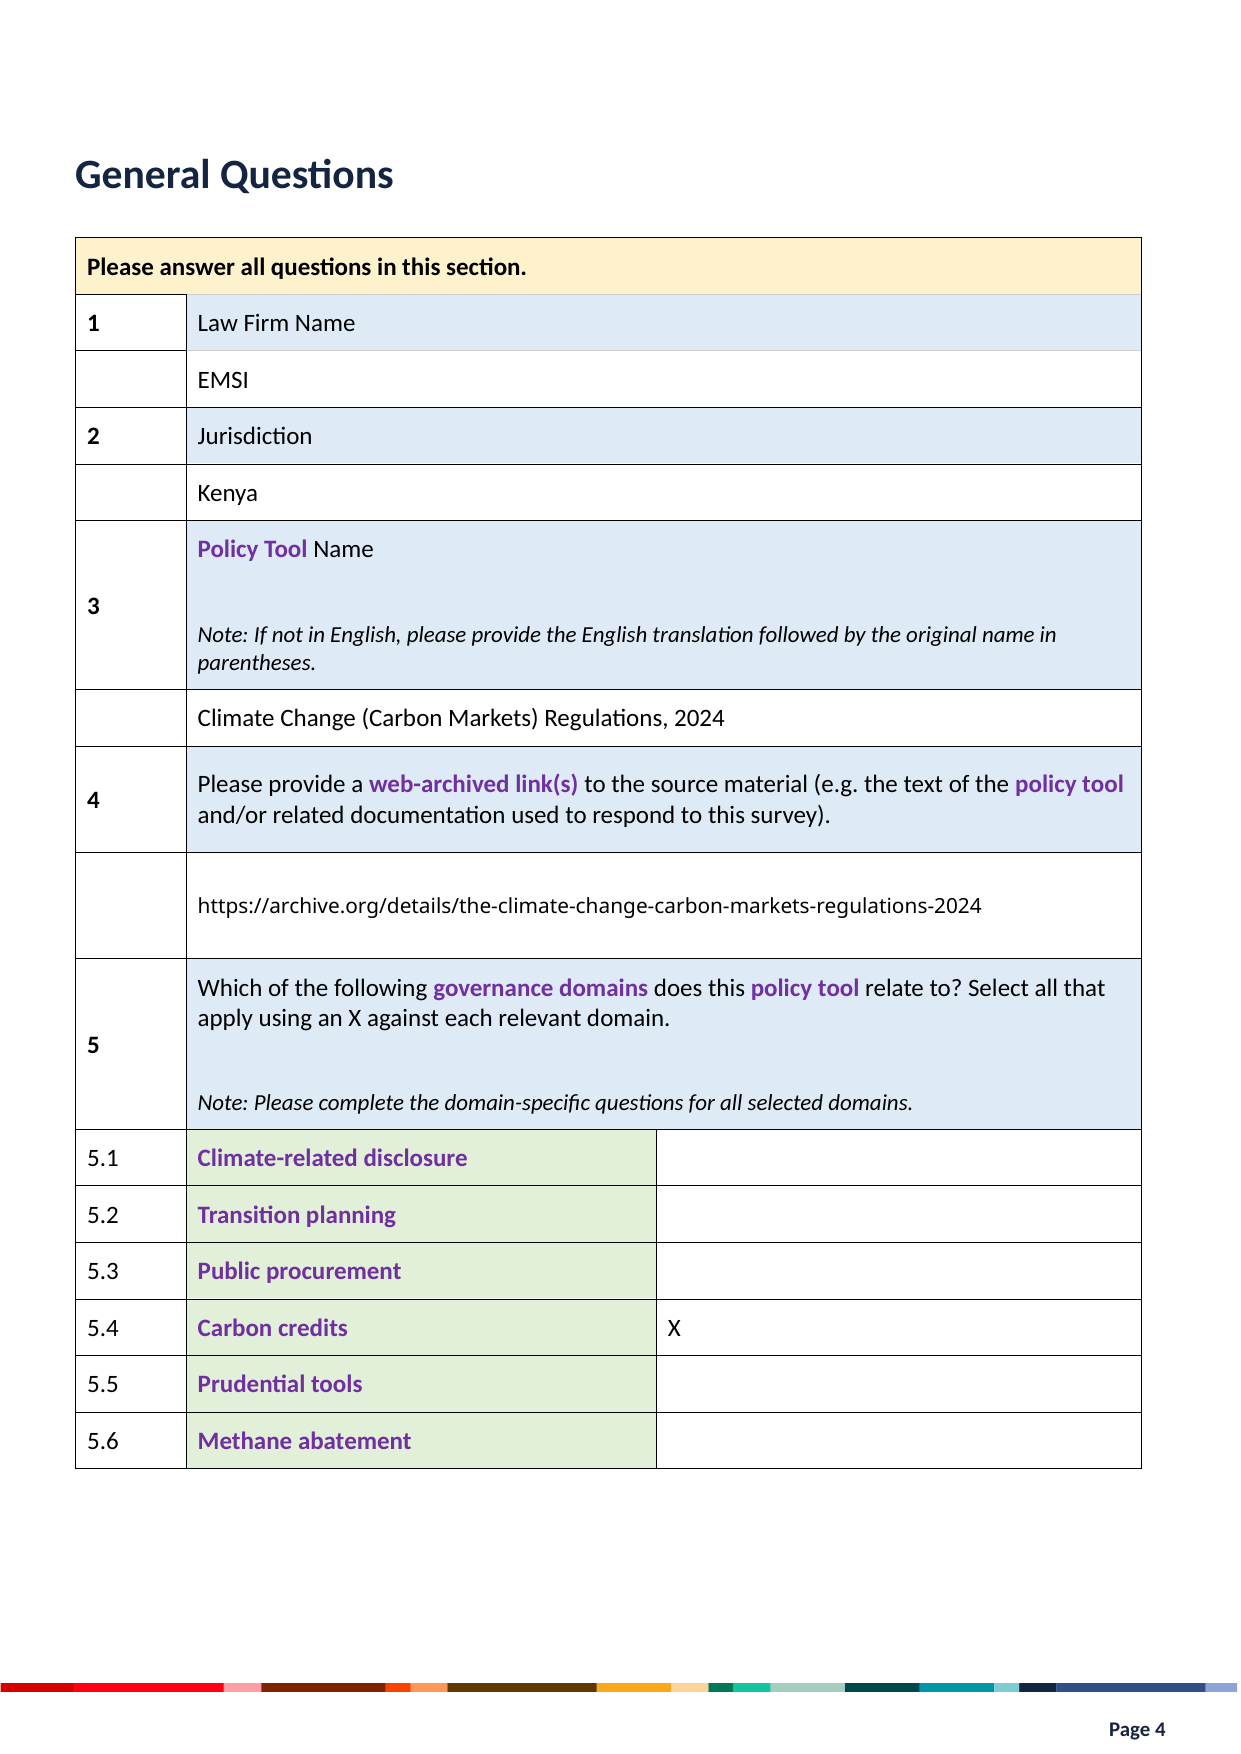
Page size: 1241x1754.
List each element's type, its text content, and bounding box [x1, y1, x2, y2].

table_cell 5 [76, 959, 186, 1129]
table_cell https://archive.org/details/the-climate-change-carbon-markets-regulations-2024 [187, 853, 1141, 958]
table_cell 2 [76, 408, 186, 463]
table_cell 5.1 [76, 1130, 186, 1185]
table_cell Methane abatement [187, 1413, 656, 1468]
table_cell 1 [76, 295, 186, 350]
table_cell 5.5 [76, 1356, 186, 1412]
table_cell [76, 465, 186, 520]
table_cell 5.4 [76, 1300, 186, 1355]
table_cell [657, 1130, 1141, 1185]
table_cell EMSI [187, 351, 1141, 407]
table_cell Transition planning [187, 1186, 656, 1242]
table_cell [657, 1243, 1141, 1298]
table_cell 5.3 [76, 1243, 186, 1298]
table_cell 5.2 [76, 1186, 186, 1242]
table_cell Climate-related disclosure [187, 1130, 656, 1185]
table_cell Jurisdiction [187, 408, 1141, 463]
table_cell Please provide a web-archived link(s) to the source material (e.g. the text of the policy tool and/or related documentation used to respond to this survey). [187, 747, 1141, 852]
table_cell Policy Tool Name Note: If not in English, please provide the English translation followed by the original name in parentheses. [187, 521, 1141, 689]
table_cell [657, 1186, 1141, 1242]
table_cell [76, 690, 186, 746]
subtitle General Questions [75, 148, 1165, 199]
table_cell Law Firm Name [187, 295, 1141, 350]
table_cell X [657, 1300, 1141, 1355]
picture [0, 1683, 1236, 1692]
table_cell Kenya [187, 465, 1141, 520]
table_cell Public procurement [187, 1243, 656, 1298]
table_header Please answer all questions in this section. [76, 238, 1141, 294]
table_cell 3 [76, 521, 186, 689]
table_cell [76, 351, 186, 407]
table_cell [657, 1356, 1141, 1412]
table_cell 4 [76, 747, 186, 852]
table_cell Which of the following governance domains does this policy tool relate to? Select all that apply using an X against each relevant domain. Note: Please complete the domain-specific questions for all selected domains. [187, 959, 1141, 1129]
table_cell 5.6 [76, 1413, 186, 1468]
table_cell [657, 1413, 1141, 1468]
table_cell Carbon credits [187, 1300, 656, 1355]
table_cell Climate Change (Carbon Markets) Regulations, 2024 [187, 690, 1141, 746]
table_cell Prudential tools [187, 1356, 656, 1412]
table_cell [76, 853, 186, 958]
